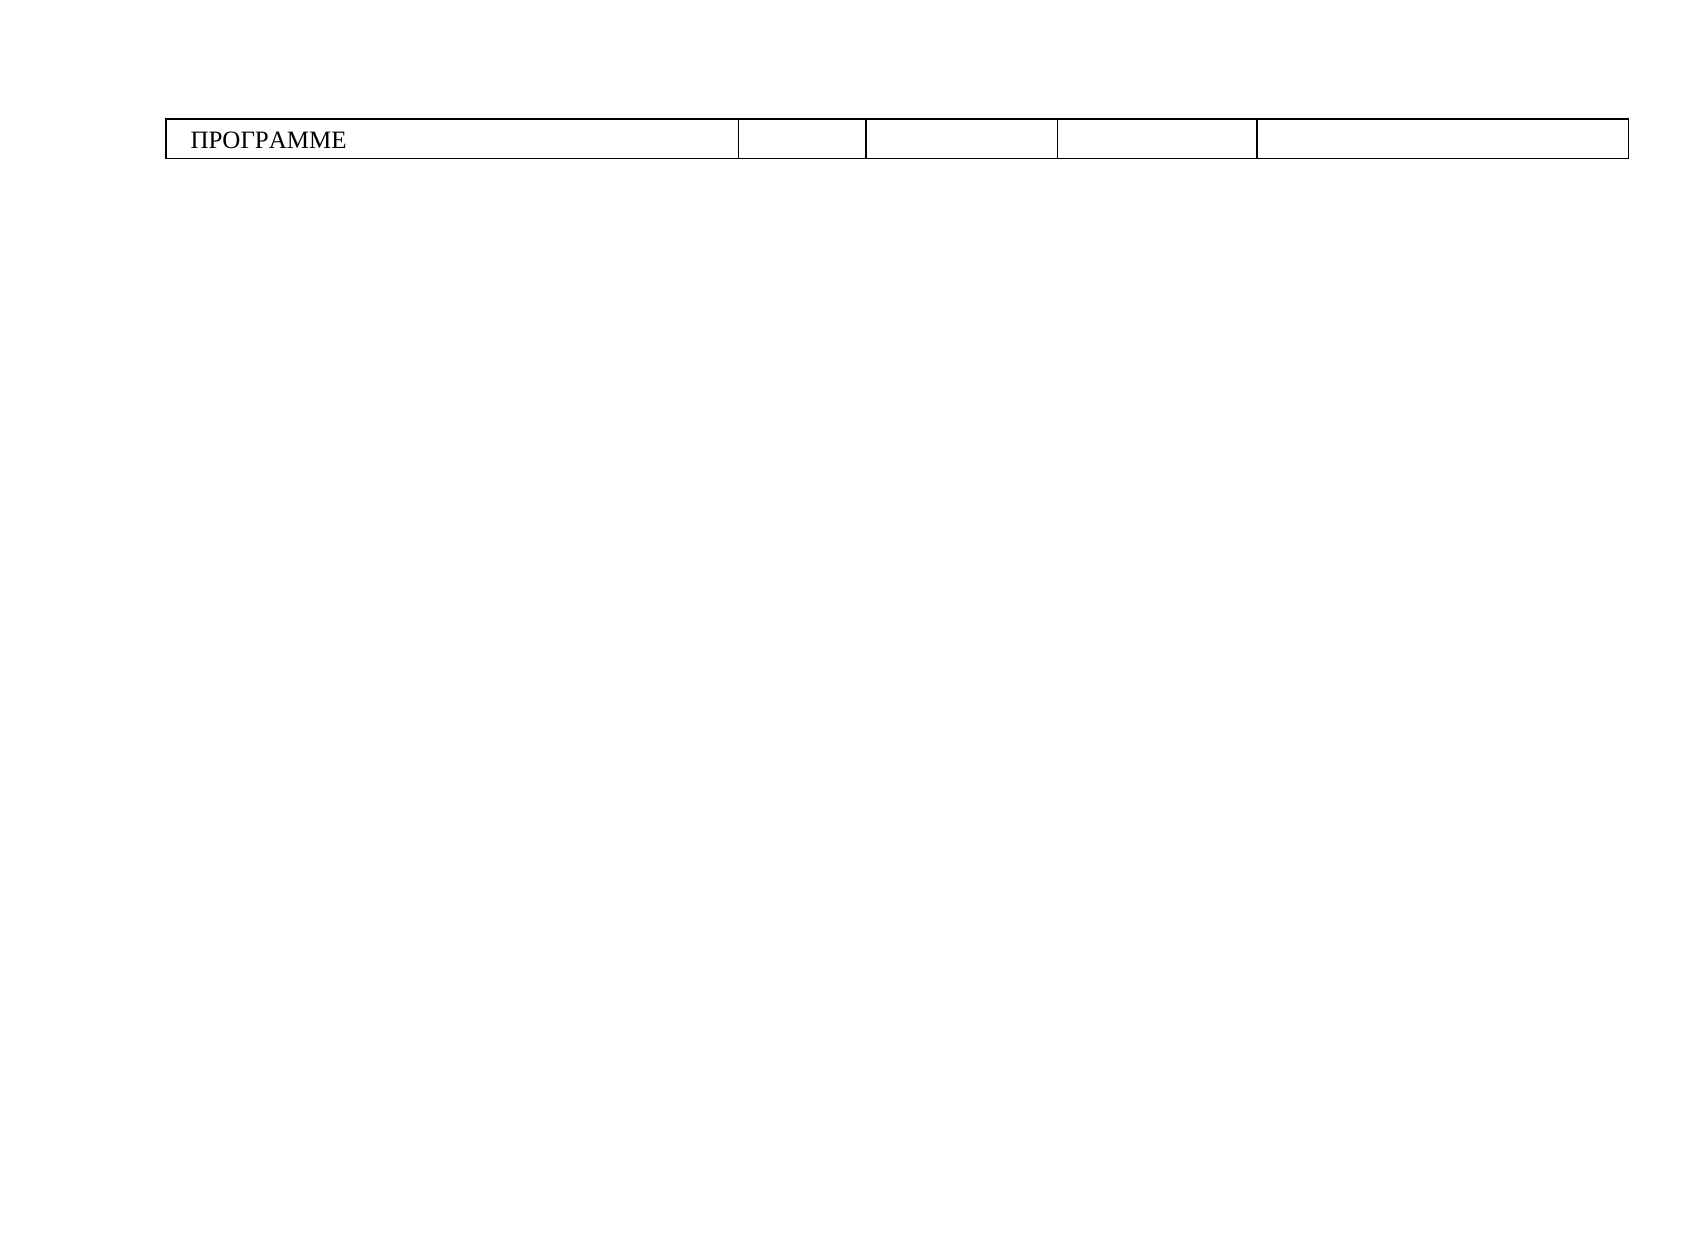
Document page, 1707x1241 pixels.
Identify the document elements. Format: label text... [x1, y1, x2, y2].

table_cell 8 [867, 120, 1057, 157]
table_cell 102 [739, 120, 865, 157]
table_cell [167, 120, 738, 157]
table_cell 0 [1058, 120, 1256, 157]
table_cell [1258, 120, 1628, 157]
